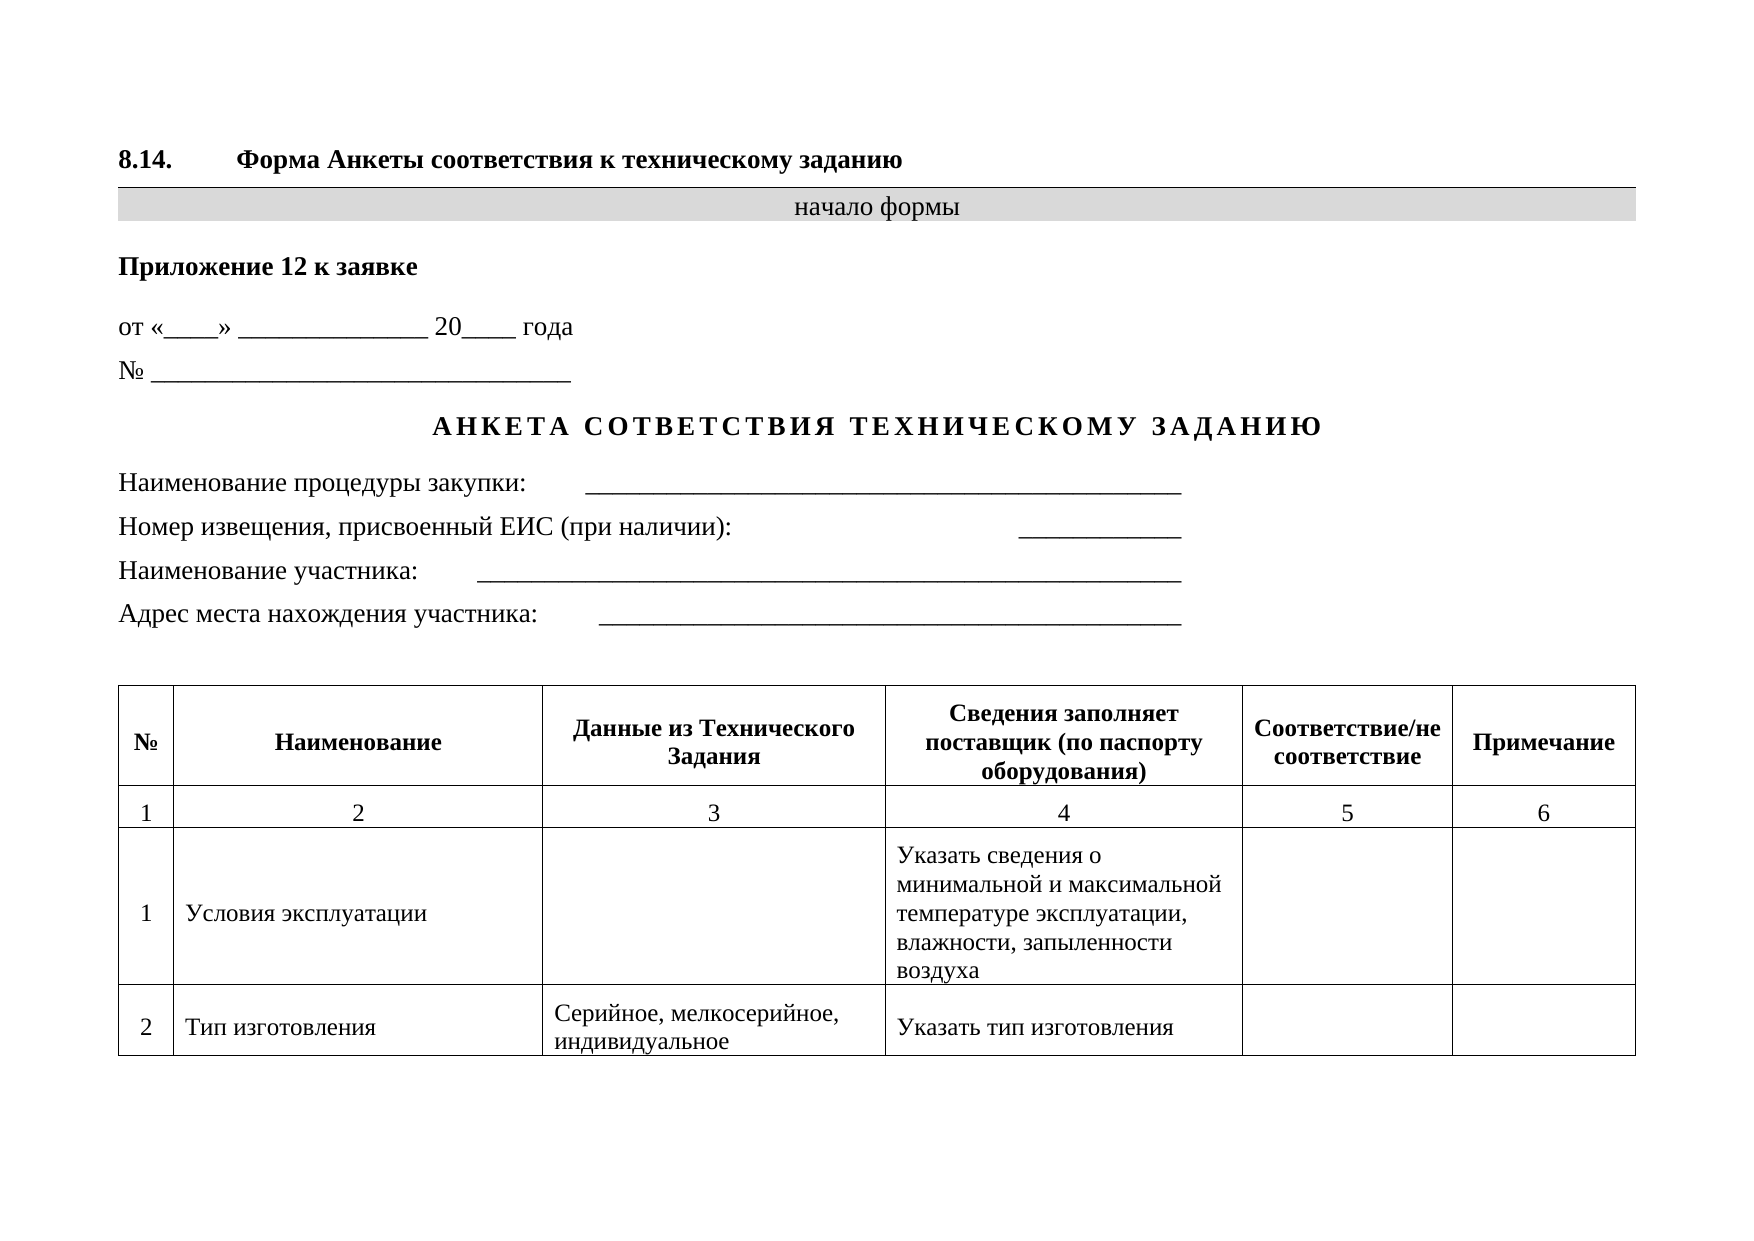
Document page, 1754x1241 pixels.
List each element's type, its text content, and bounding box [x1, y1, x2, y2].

table_cell Указать сведения о минимальной и максимальной температуре эксплуатации, влажности, запыленности воздуха [886, 828, 1242, 984]
text Наименование процедуры закупки: ____________________________________________ [118, 466, 1636, 498]
text АНКЕТА СОТВЕТСТВИЯ ТЕХНИЧЕСКОМУ ЗАДАНИЮ [118, 410, 1636, 441]
text от «____» ______________ 20____ года [118, 311, 1636, 342]
table_header Соответствие/не соответствие [1243, 686, 1452, 784]
table_cell [1453, 828, 1635, 984]
table_cell 1 [119, 786, 173, 827]
table_cell [1243, 985, 1452, 1055]
table_cell 3 [543, 786, 885, 827]
table_cell 5 [1243, 786, 1452, 827]
text № _______________________________ [118, 354, 1636, 385]
table_cell 1 [119, 828, 173, 984]
table_header Сведения заполняет поставщик (по паспорту оборудования) [886, 686, 1242, 784]
text Приложение 12 к заявке [118, 250, 1636, 281]
table_header Примечание [1453, 686, 1635, 784]
text Наименование участника: ____________________________________________________ [118, 554, 1636, 585]
table_cell 2 [174, 786, 542, 827]
table_cell [1243, 828, 1452, 984]
text Форма Анкеты соответствия к техническому заданию [118, 143, 1636, 174]
table_header Наименование [174, 686, 542, 784]
table_header Данные из Технического Задания [543, 686, 885, 784]
text Номер извещения, присвоенный ЕИС (при наличии): ____________ [118, 510, 1636, 541]
table_cell 4 [886, 786, 1242, 827]
table_cell Условия эксплуатации [174, 828, 542, 984]
text Адрес места нахождения участника: ___________________________________________ [118, 597, 1636, 628]
table_cell [543, 828, 885, 984]
table_cell Указать тип изготовления [886, 985, 1242, 1055]
table_cell 2 [119, 985, 173, 1055]
table_cell Тип изготовления [174, 985, 542, 1055]
table_cell Серийное, мелкосерийное, индивидуальное [543, 985, 885, 1055]
table_cell 6 [1453, 786, 1635, 827]
text начало формы [118, 188, 1636, 221]
table_header № [119, 686, 173, 784]
table_cell [1453, 985, 1635, 1055]
